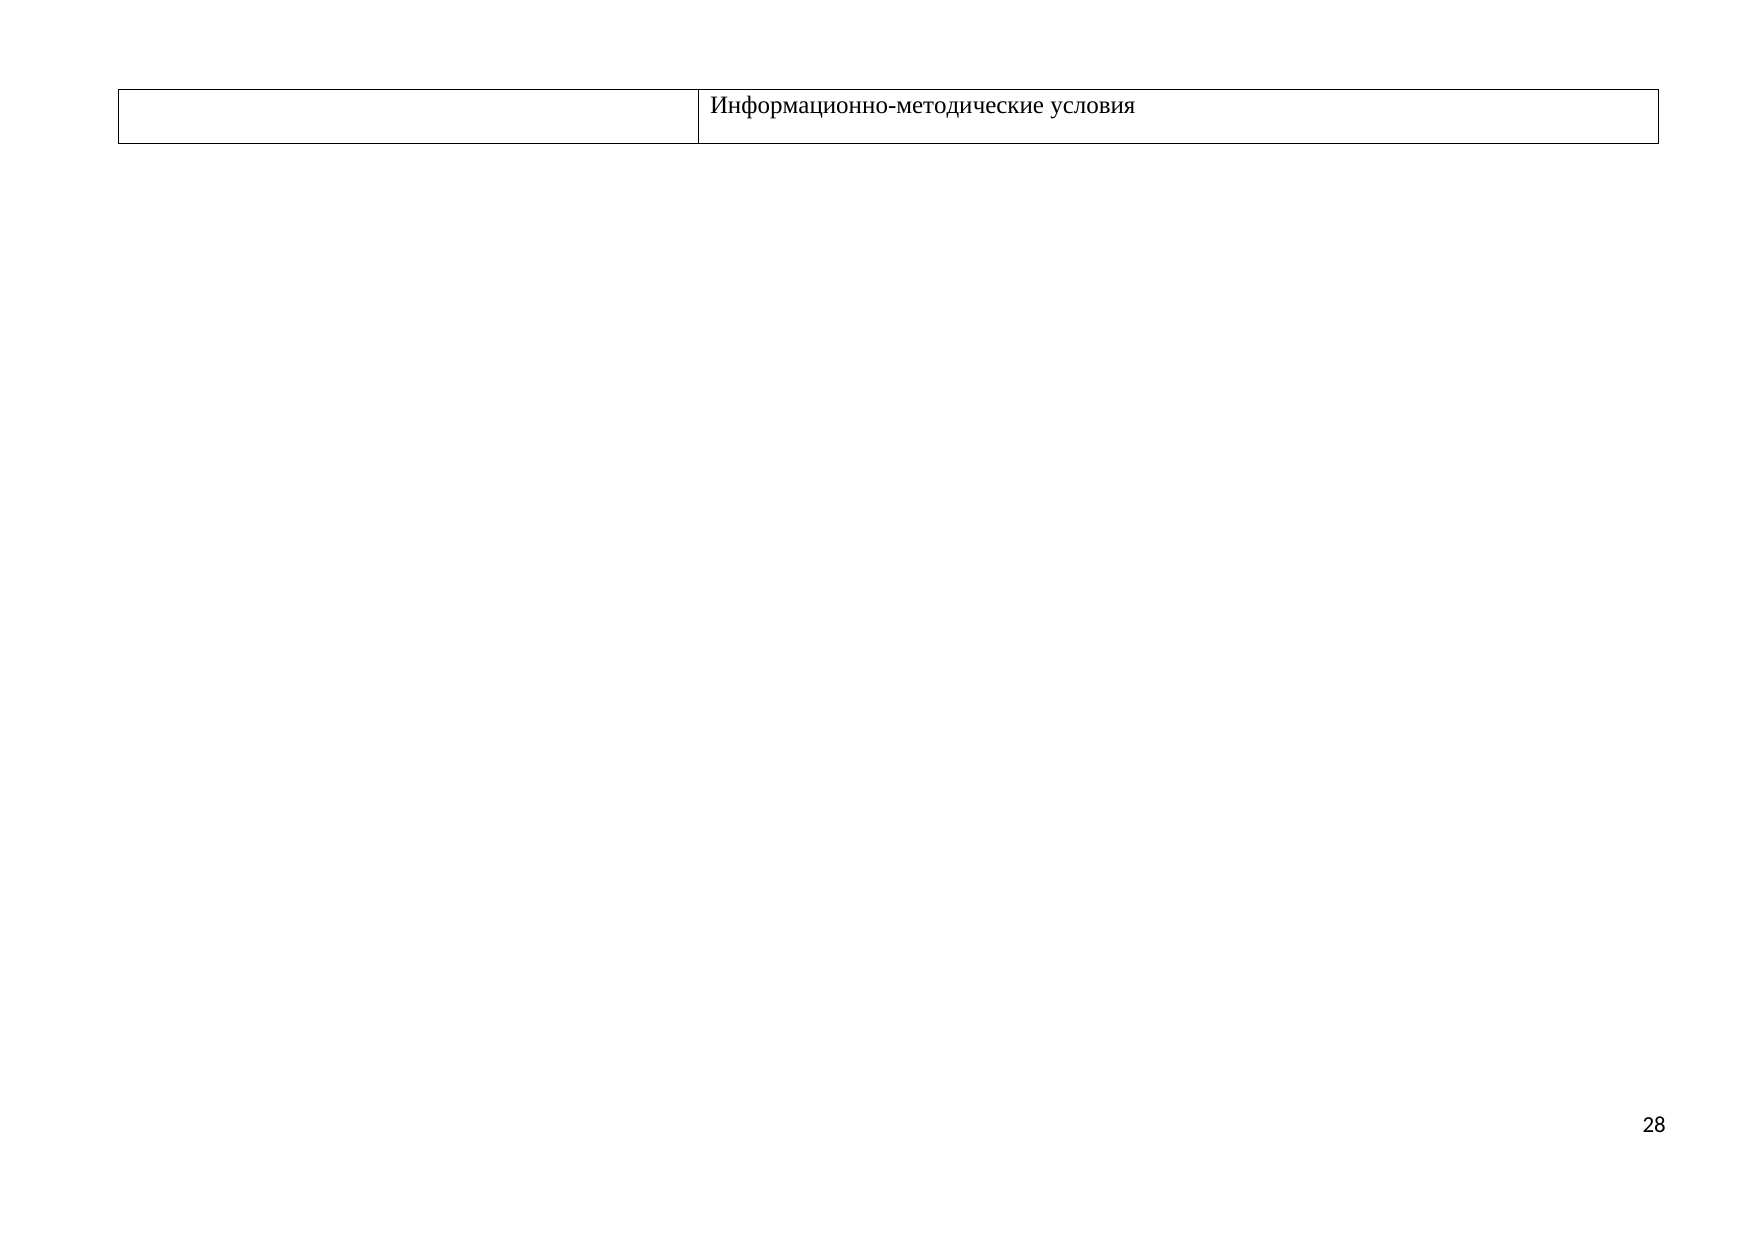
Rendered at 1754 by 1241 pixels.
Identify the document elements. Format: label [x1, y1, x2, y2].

table_cell [699, 90, 1658, 143]
table_cell [119, 90, 698, 143]
